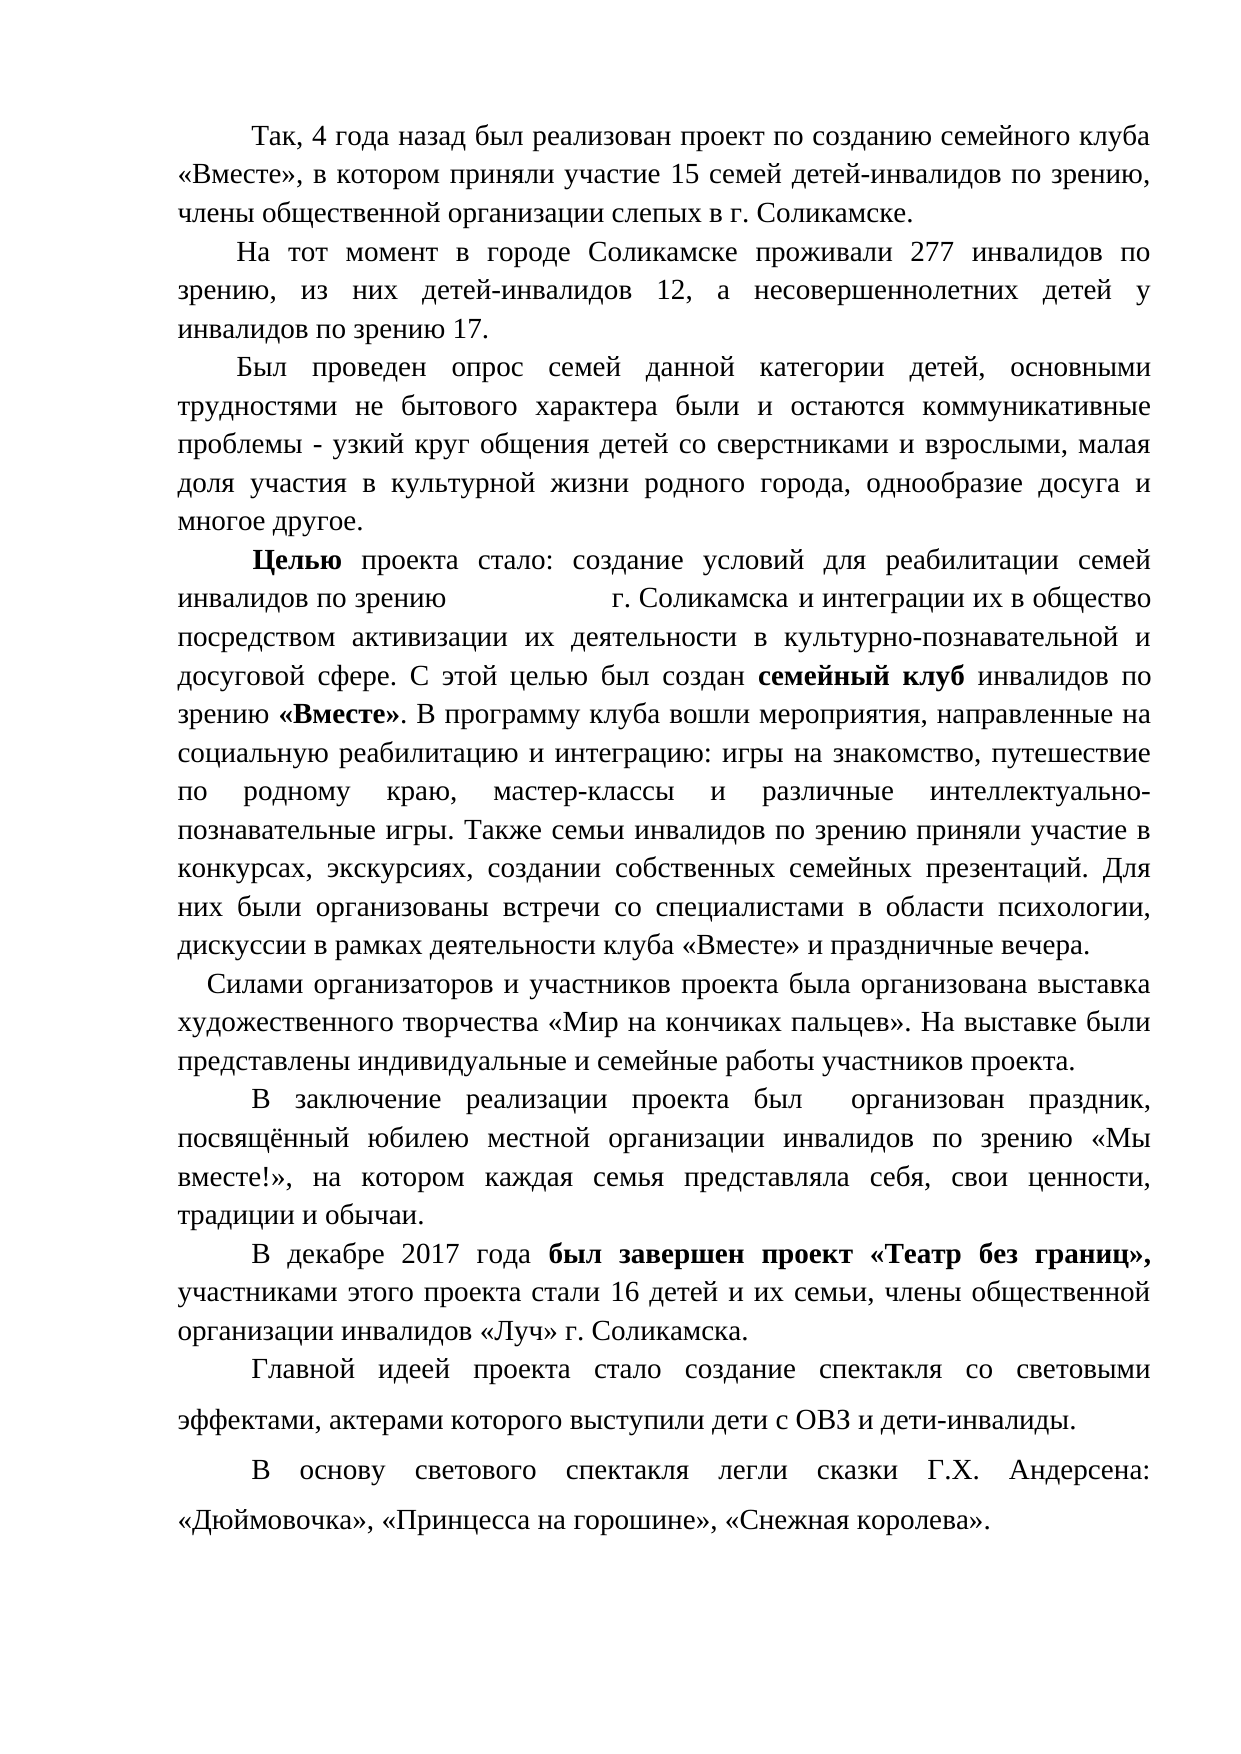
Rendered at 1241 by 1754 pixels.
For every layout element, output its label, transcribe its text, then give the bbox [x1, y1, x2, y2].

text Целью проекта стало: создание условий для реабилитации семей инвалидов по зрению г. Соликамска и интеграции их в общество посредством активизации их деятельности в культурно-познавательной и досуговой сфере. С этой целью был создан семейный клуб инвалидов по зрению «Вместе». В программу клуба вошли мероприятия, направленные на социальную реабилитацию и интеграцию: игры на знакомство, путешествие по родному краю, мастер-классы и различные интеллектуально-познавательные игры. Также семьи инвалидов по зрению приняли участие в конкурсах, экскурсиях, создании собственных семейных презентаций. Для них были организованы встречи со специалистами в области психологии, дискуссии в рамках деятельности клуба «Вместе» и праздничные вечера. [177, 542, 1152, 961]
text В заключение реализации проекта был организован праздник, посвящённый юбилею местной организации инвалидов по зрению «Мы вместе!», на котором каждая семья представляла себя, свои ценности, традиции и обычаи. [177, 1082, 1152, 1231]
text В декабре 2017 года был завершен проект «Театр без границ», участниками этого проекта стали 16 детей и их семьи, члены общественной организации инвалидов «Луч» г. Соликамска. [177, 1236, 1152, 1346]
text На тот момент в городе Соликамске проживали 277 инвалидов по зрению, из них детей-инвалидов 12, а несовершеннолетних детей у инвалидов по зрению 17. [177, 234, 1152, 344]
text Так, 4 года назад был реализован проект по созданию семейного клуба «Вместе», в котором приняли участие 15 семей детей-инвалидов по зрению, члены общественной организации слепых в г. Соликамске. [177, 118, 1152, 157]
text В основу светового спектакля легли сказки Г.Х. Андерсена: «Дюймовочка», «Принцесса на горошине», «Снежная королева». [177, 1452, 1152, 1536]
text Так, 4 года назад был реализован проект по созданию семейного клуба «Вместе», в котором приняли участие 15 семей детей-инвалидов по зрению, члены общественной организации слепых в г. Соликамске. [177, 190, 1152, 229]
text Силами организаторов и участников проекта была организована выставка художественного творчества «Мир на кончиках пальцев». На выставке были представлены индивидуальные и семейные работы участников проекта. [177, 966, 1152, 1077]
text Главной идеей проекта стало создание спектакля со световыми эффектами, актерами которого выступили дети с ОВЗ и дети-инвалиды. [177, 1351, 1152, 1435]
text Был проведен опрос семей данной категории детей, основными трудностями не бытового характера были и остаются коммуникативные проблемы - узкий круг общения детей со сверстниками и взрослыми, малая доля участия в культурной жизни родного города, однообразие досуга и многое другое. [177, 349, 1152, 537]
